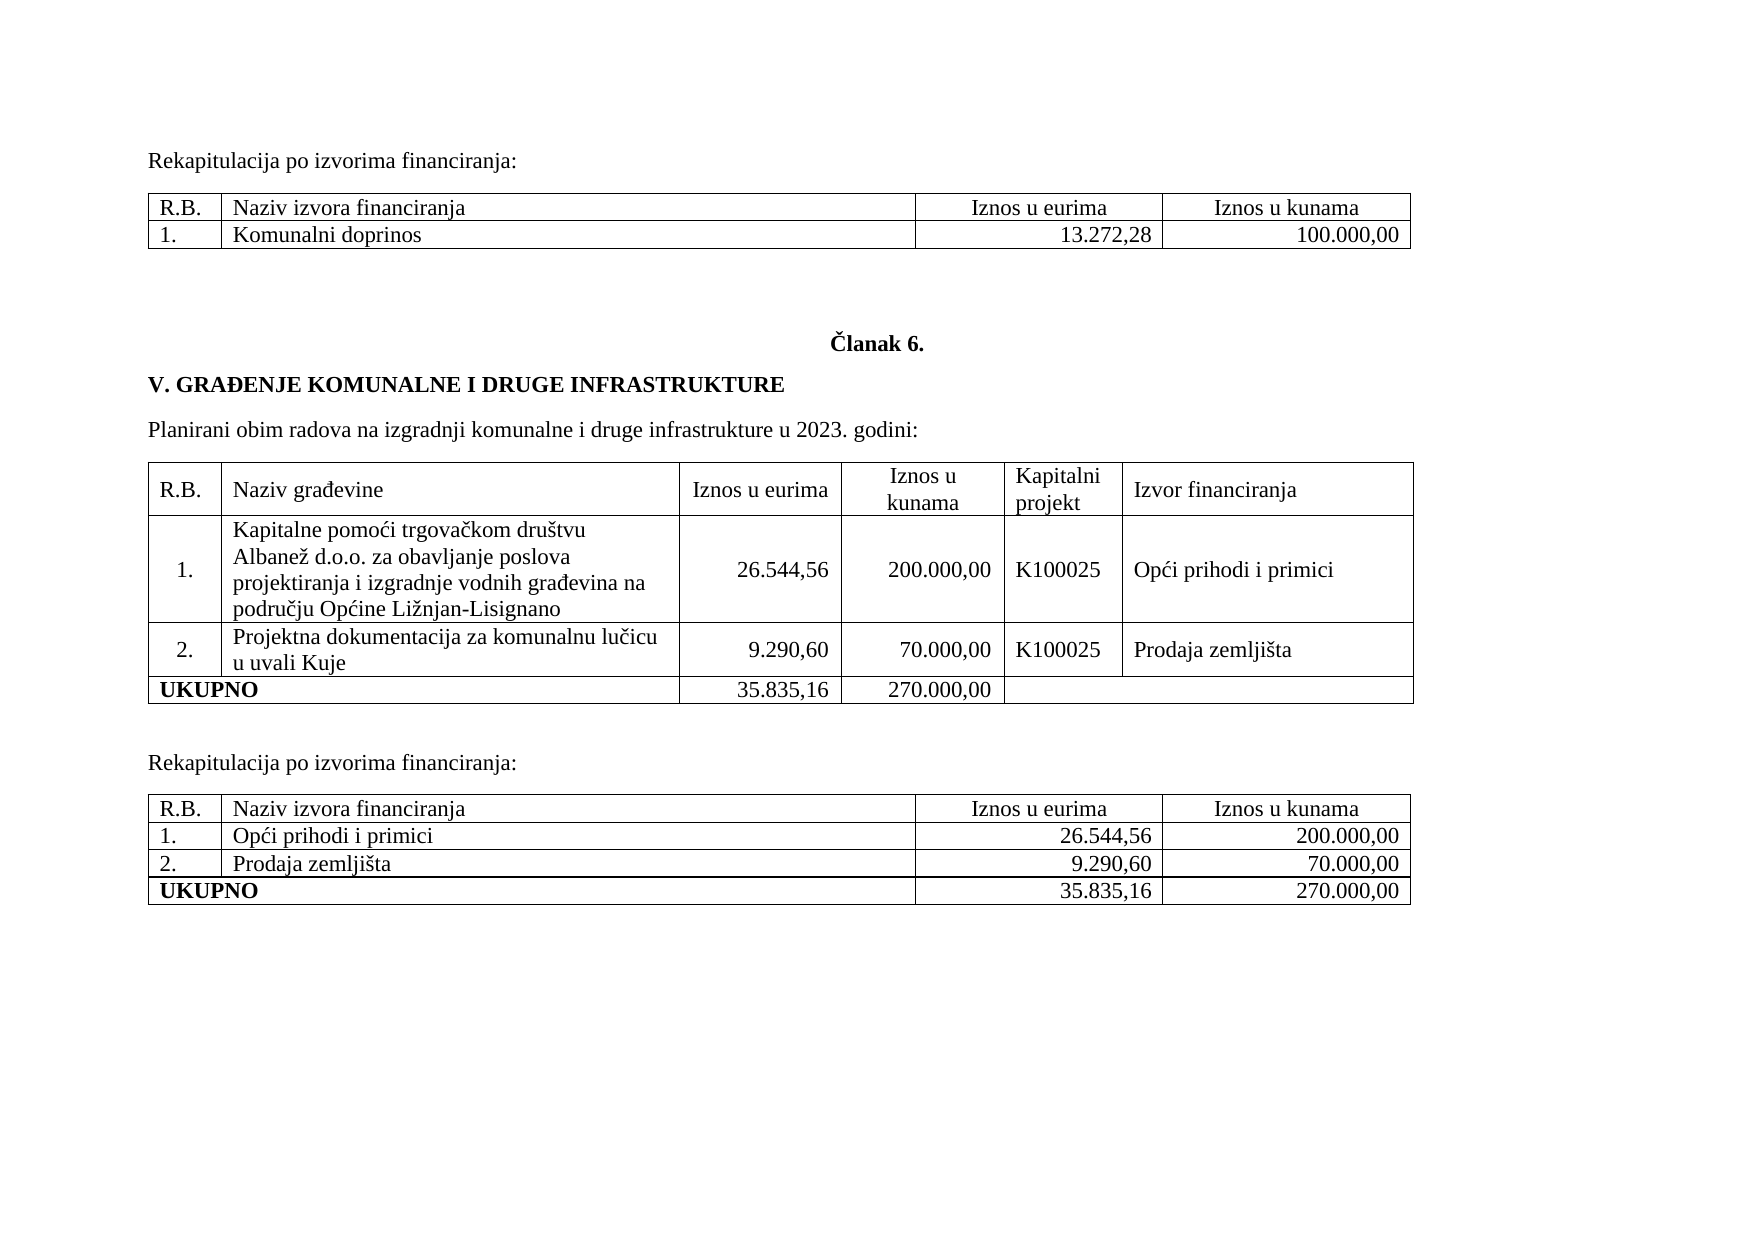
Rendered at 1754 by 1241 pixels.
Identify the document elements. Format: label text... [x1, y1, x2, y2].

table_cell Kapitalne pomoći trgovačkom društvu Albanež d.o.o. za obavljanje poslova projektiranja i izgradnje vodnih građevina na području Općine Ližnjan-Lisignano [222, 516, 679, 622]
table_cell K100025 [1005, 623, 1122, 676]
table_cell 270.000,00 [1163, 878, 1410, 904]
text Rekapitulacija po izvorima financiranja: [148, 749, 1606, 775]
table_cell Prodaja zemljišta [1123, 623, 1413, 676]
table_cell Komunalni doprinos [222, 221, 915, 247]
table_header Naziv izvora financiranja [222, 795, 915, 822]
text Članak 6. [148, 330, 1606, 357]
table_cell 200.000,00 [842, 516, 1004, 622]
table_cell Opći prihodi i primici [1123, 516, 1413, 622]
table_cell 270.000,00 [842, 677, 1004, 703]
table_header Iznos u kunama [1163, 795, 1410, 822]
table_cell 1. [149, 221, 221, 247]
table_cell UKUPNO [149, 677, 679, 703]
table_cell 2. [149, 623, 221, 676]
text Planirani obim radova na izgradnji komunalne i druge infrastrukture u 2023. godini: [148, 416, 1606, 443]
table_cell Opći prihodi i primici [222, 823, 915, 849]
table_cell 70.000,00 [1163, 850, 1410, 876]
table_cell Prodaja zemljišta [222, 850, 915, 876]
table_header R.B. [149, 795, 221, 822]
table_header Kapitalni projekt [1005, 463, 1122, 515]
table_cell 35.835,16 [680, 677, 841, 703]
table_cell [1005, 677, 1413, 703]
table_header Naziv izvora financiranja [222, 194, 915, 220]
table_cell 26.544,56 [680, 516, 841, 622]
table_cell Projektna dokumentacija za komunalnu lučicu u uvali Kuje [222, 623, 679, 676]
table_header Iznos u kunama [1163, 194, 1410, 220]
table_header R.B. [149, 463, 221, 515]
table_cell 200.000,00 [1163, 823, 1410, 849]
table_cell 2. [149, 850, 221, 876]
table_cell 1. [149, 516, 221, 622]
text Rekapitulacija po izvorima financiranja: [148, 148, 1606, 174]
table_header Iznos u eurima [916, 795, 1162, 822]
table_cell 13.272,28 [916, 221, 1162, 247]
table_cell 1. [149, 823, 221, 849]
table_header Iznos u eurima [680, 463, 841, 515]
table_cell 35.835,16 [916, 878, 1162, 904]
table_cell 9.290,60 [680, 623, 841, 676]
table_header R.B. [149, 194, 221, 220]
table_header Iznos u kunama [842, 463, 1004, 515]
table_cell 100.000,00 [1163, 221, 1410, 247]
table_cell 70.000,00 [842, 623, 1004, 676]
table_header Iznos u eurima [916, 194, 1162, 220]
table_cell UKUPNO [149, 878, 915, 904]
table_cell 9.290,60 [916, 850, 1162, 876]
table_header Naziv građevine [222, 463, 679, 515]
table_cell 26.544,56 [916, 823, 1162, 849]
text V. GRAĐENJE KOMUNALNE I DRUGE INFRASTRUKTURE [148, 371, 1606, 398]
table_header Izvor financiranja [1123, 463, 1413, 515]
table_cell K100025 [1005, 516, 1122, 622]
